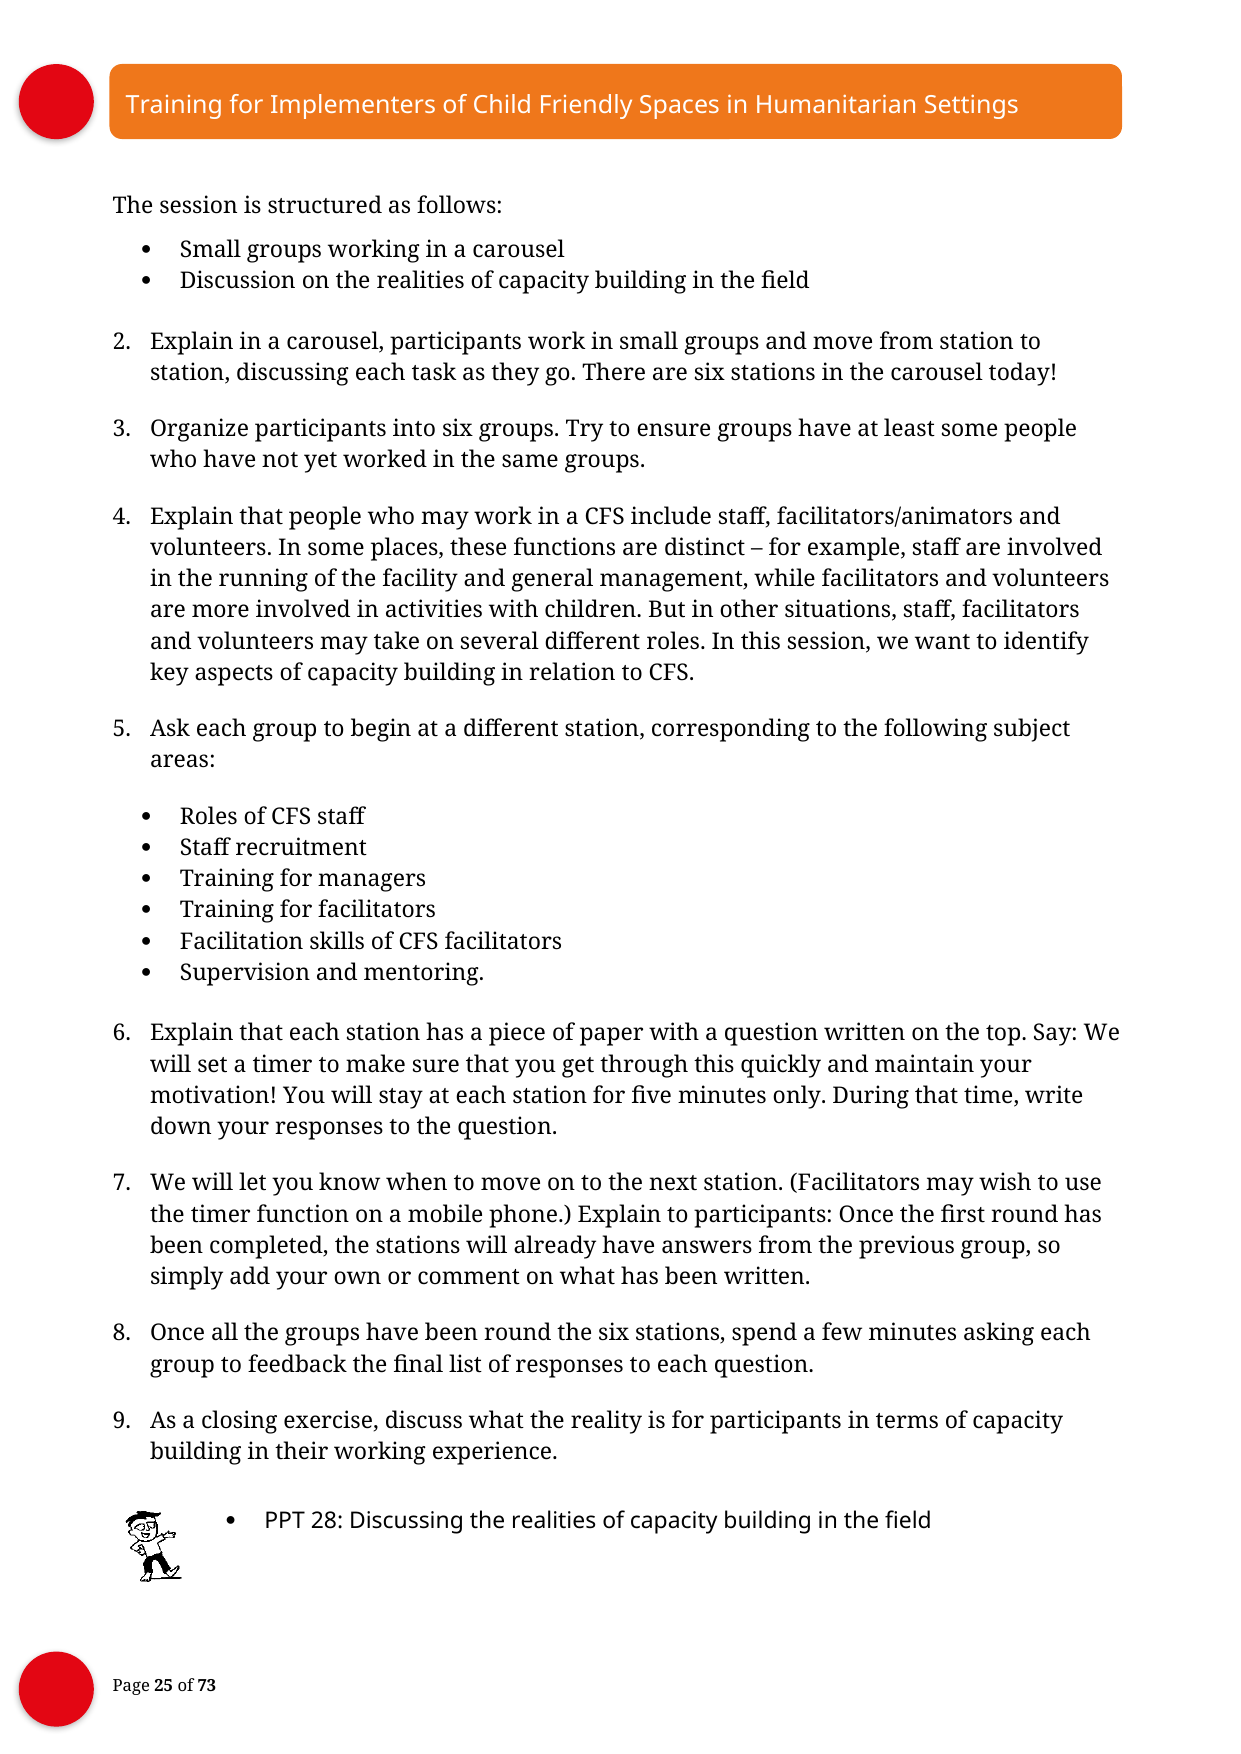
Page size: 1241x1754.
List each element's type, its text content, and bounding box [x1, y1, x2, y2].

list Staff recruitment [142, 843, 1128, 875]
text Ask each group to begin at a different station, corresponding to the following subject areas: [112, 725, 1128, 787]
list Small groups working in a carousel [142, 233, 1128, 264]
text Organize participants into six groups. Try to ensure groups have at least some people who have not yet worked in the same groups. [112, 416, 1128, 479]
text The session is structured as follows: [112, 189, 1128, 221]
list Supervision and mentoring. [142, 968, 1128, 1000]
list Discussion on the realities of capacity building in the field [142, 264, 1128, 296]
text Explain in a carousel, participants work in small groups and move from station to station, discussing each task as they go. There are six stations in the carousel today! [112, 325, 1128, 387]
text We will let you know when to move on to the next station. (Facilitators may wish to use the timer function on a mobile phone.) Explain to participants: Once the first round has been completed, the stations will already have answers from the previous group, so simply add your own or comment on what has been written. [112, 1183, 1128, 1308]
list Roles of CFS staff [142, 812, 1128, 843]
text Once all the groups have been round the six stations, spend a few minutes asking each group to feedback the final list of responses to each question. [112, 1337, 1128, 1400]
list Facilitation skills of CFS facilitators [142, 937, 1128, 968]
list Training for managers [142, 875, 1128, 906]
text As a closing exercise, discuss what the reality is for participants in terms of capacity building in their working experience. [112, 1429, 1128, 1491]
list Training for facilitators [142, 906, 1128, 937]
text Explain that each station has a piece of paper with a question written on the top. Say: We will set a timer to make sure that you get through this quickly and maintain your motivation! You will stay at each station for five minutes only. During that time, write down your responses to the question. [112, 1029, 1128, 1154]
text Explain that people who may work in a CFS include staff, facilitators/animators and volunteers. In some places, these functions are distinct – for example, staff are involved in the running of the facility and general management, while facilitators and volunteers are more involved in activities with children. But in other situations, staff, facilitators and volunteers may take on several different roles. In this session, we want to identify key aspects of capacity building in relation to CFS. [112, 508, 1128, 696]
